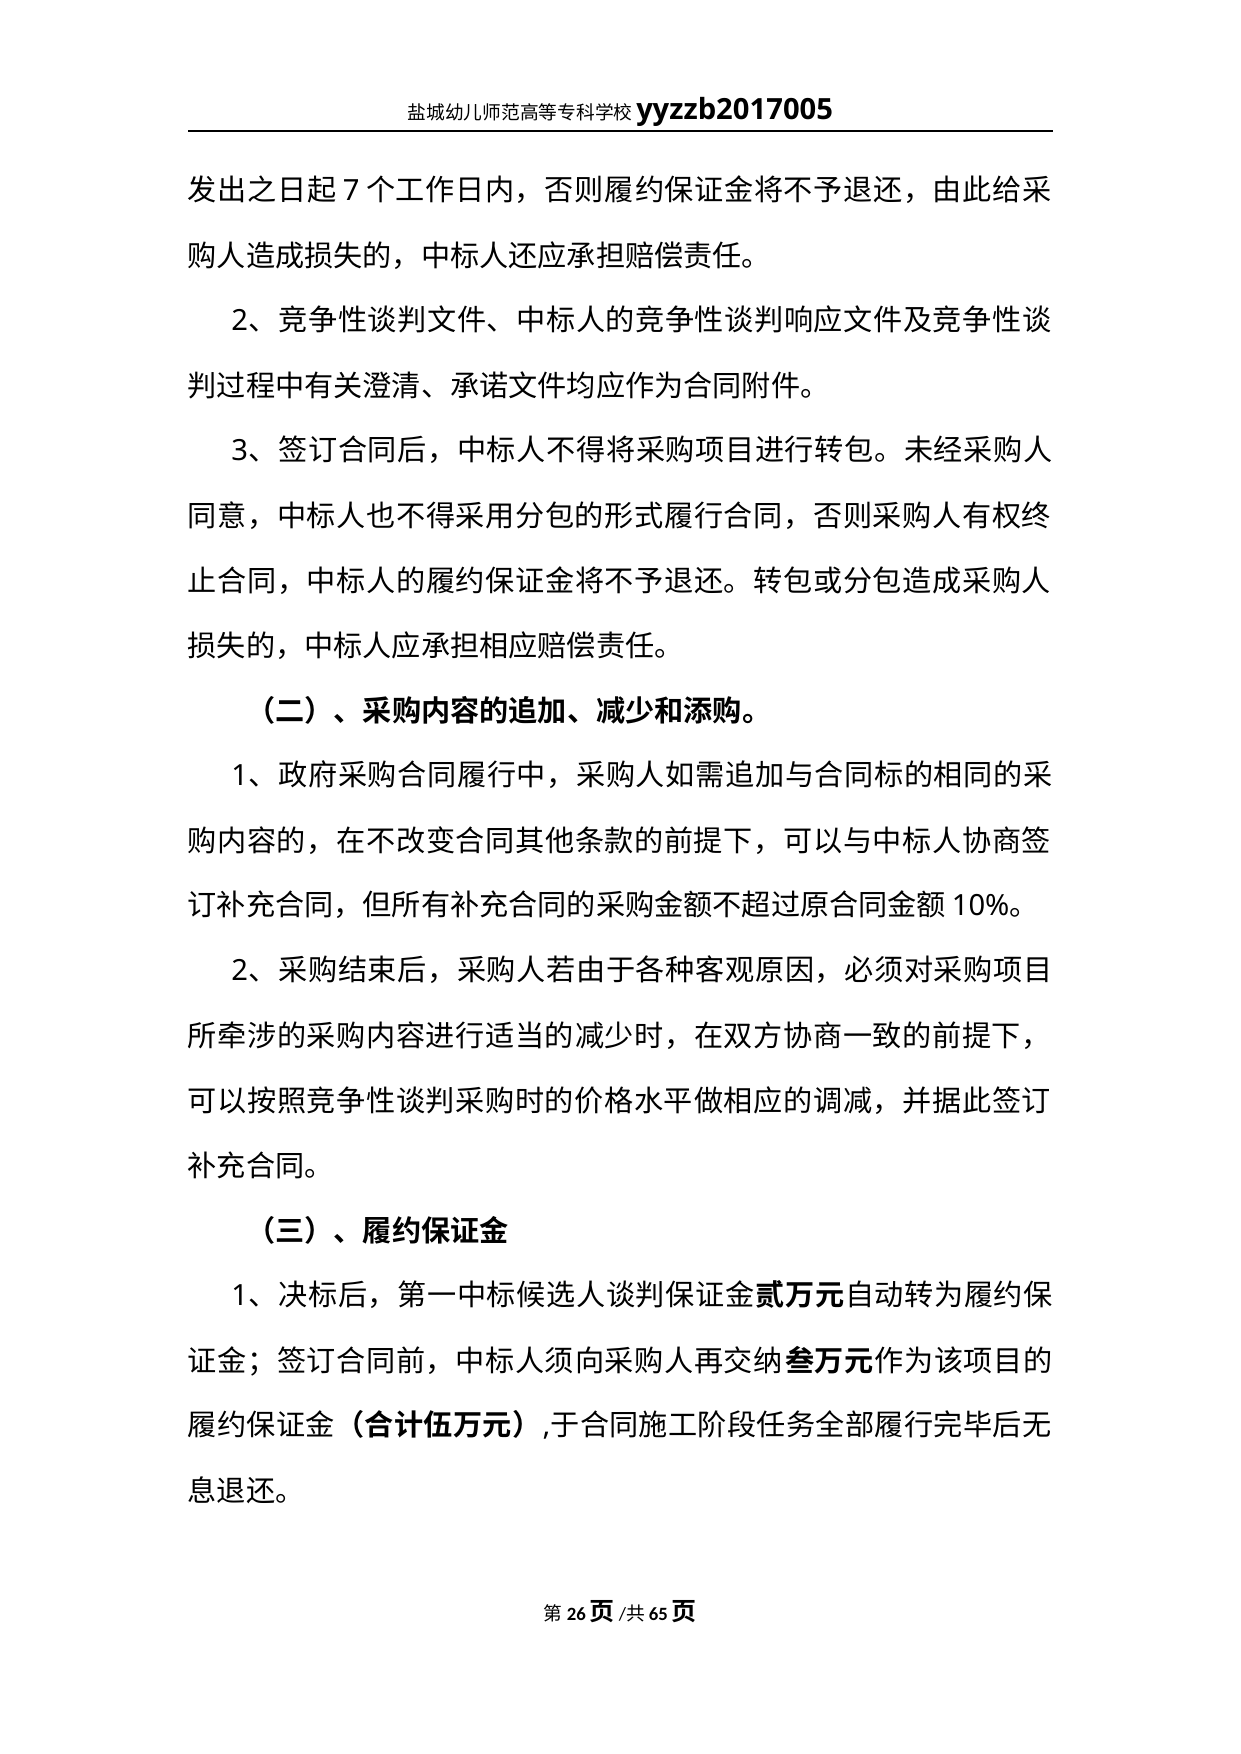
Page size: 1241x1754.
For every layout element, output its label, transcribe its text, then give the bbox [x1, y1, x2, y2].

subtitle （二）、采购内容的追加、减少和添购。 [187, 676, 1053, 741]
text 2、竞争性谈判文件、中标人的竞争性谈判响应文件及竞争性谈判过程中有关澄清、承诺文件均应作为合同附件。 [187, 286, 1053, 416]
text 3、签订合同后，中标人不得将采购项目进行转包。未经采购人同意，中标人也不得采用分包的形式履行合同，否则采购人有权终止合同，中标人的履约保证金将不予退还。转包或分包造成采购人损失的，中标人应承担相应赔偿责任。 [187, 416, 1053, 676]
text 2、采购结束后，采购人若由于各种客观原因，必须对采购项目所牵涉的采购内容进行适当的减少时，在双方协商一致的前提下，可以按照竞争性谈判采购时的价格水平做相应的调减，并据此签订补充合同。 [187, 936, 1053, 1196]
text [187, 156, 1053, 286]
text 1、政府采购合同履行中，采购人如需追加与合同标的相同的采购内容的，在不改变合同其他条款的前提下，可以与中标人协商签订补充合同，但所有补充合同的采购金额不超过原合同金额10%。 [187, 741, 1053, 936]
text 1、决标后，第一中标候选人谈判保证金贰万元自动转为履约保证金；签订合同前，中标人须向采购人再交纳叁万元作为该项目的履约保证金（合计伍万元）,于合同施工阶段任务全部履行完毕后无息退还。 [187, 1261, 1053, 1521]
subtitle （三）、履约保证金 [187, 1196, 1053, 1261]
